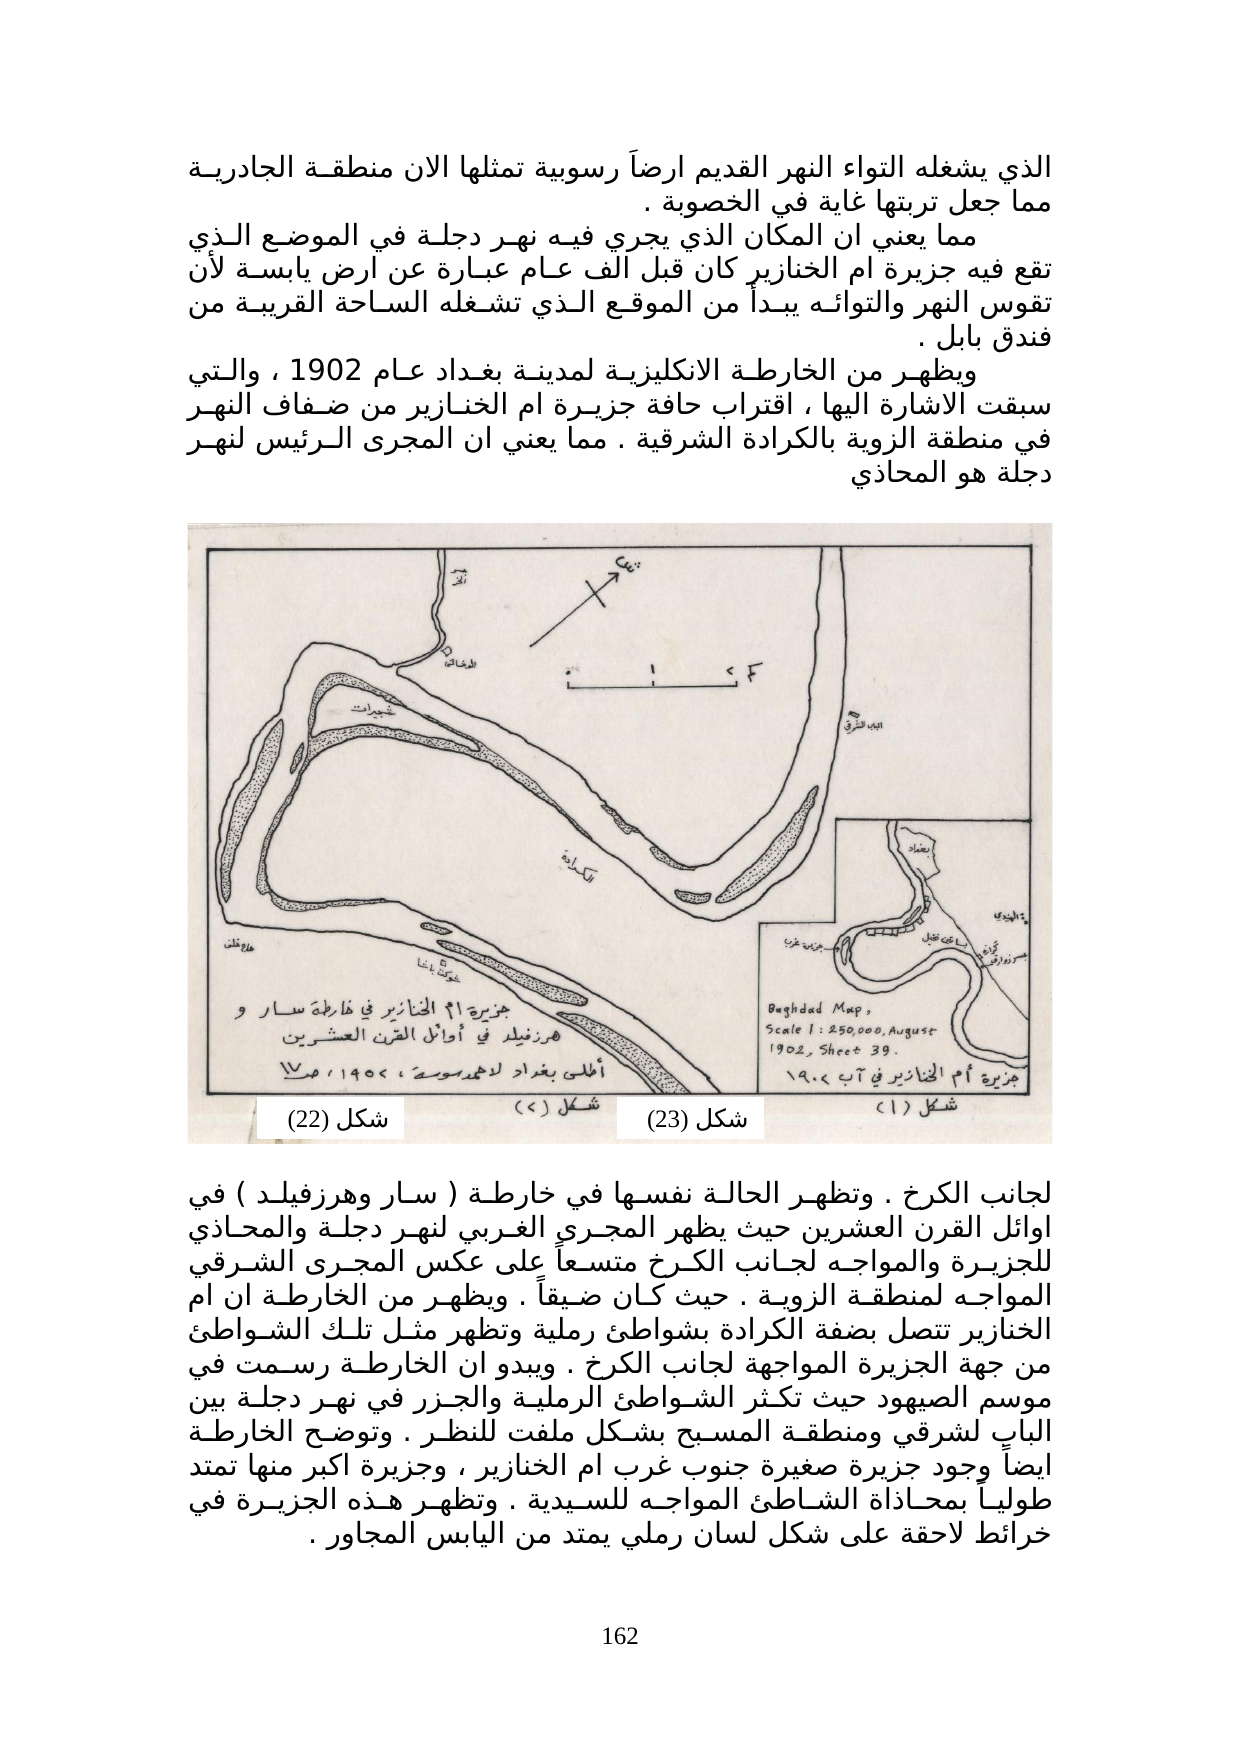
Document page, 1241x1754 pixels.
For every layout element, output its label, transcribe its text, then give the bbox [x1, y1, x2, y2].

text لجانب الكرخ . وتظهر الحالة نفسها في خارطة ( سار وهرزفيلد ) في اوائل القرن العشرين حيث يظهر المجرى الغربي لنهر دجلة والمحاذي للجزيرة والمواجه لجانب الكرخ متسعاً على عكس المجرى الشرقي المواجه لمنطقة الزوية . حيث كان ضيقاً . ويظهر من الخارطة ان ام الخنازير تتصل بضفة الكرادة بشواطئ رملية وتظهر مثل تلك الشواطئ من جهة الجزيرة المواجهة لجانب الكرخ . ويبدو ان الخارطة رسمت في موسم الصيهود حيث تكثر الشواطئ الرملية والجزر في نهر دجلة بين الباب لشرقي ومنطقة المسبح بشكل ملفت للنظر . وتوضح الخارطة ايضاً وجود جزيرة صغيرة جنوب غرب ام الخنازير ، وجزيرة اكبر منها تمتد طولياً بمحاذاة الشاطئ المواجه للسيدية . وتظهر هذه الجزيرة في خرائط لاحقة على شكل لسان رملي يمتد من اليابس المجاور . [187, 1177, 1053, 1550]
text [187, 150, 1053, 218]
picture [187, 523, 1053, 1144]
text مما يعني ان المكان الذي يجري فيه نهر دجلة في الموضع الذي تقع فيه جزيرة ام الخنازير كان قبل الف عام عبارة عن ارض يابسة لأن تقوس النهر والتوائه يبدأ من الموقع الذي تشغله الساحة القريبة من فندق بابل . [187, 218, 1053, 354]
text ويظهر من الخارطة الانكليزية لمدينة بغداد عام 1902 ، والتي سبقت الاشارة اليها ، اقتراب حافة جزيرة ام الخنازير من ضفاف النهر في منطقة الزوية بالكرادة الشرقية . مما يعني ان المجرى الرئيس لنهر دجلة هو المحاذي [187, 354, 1053, 489]
